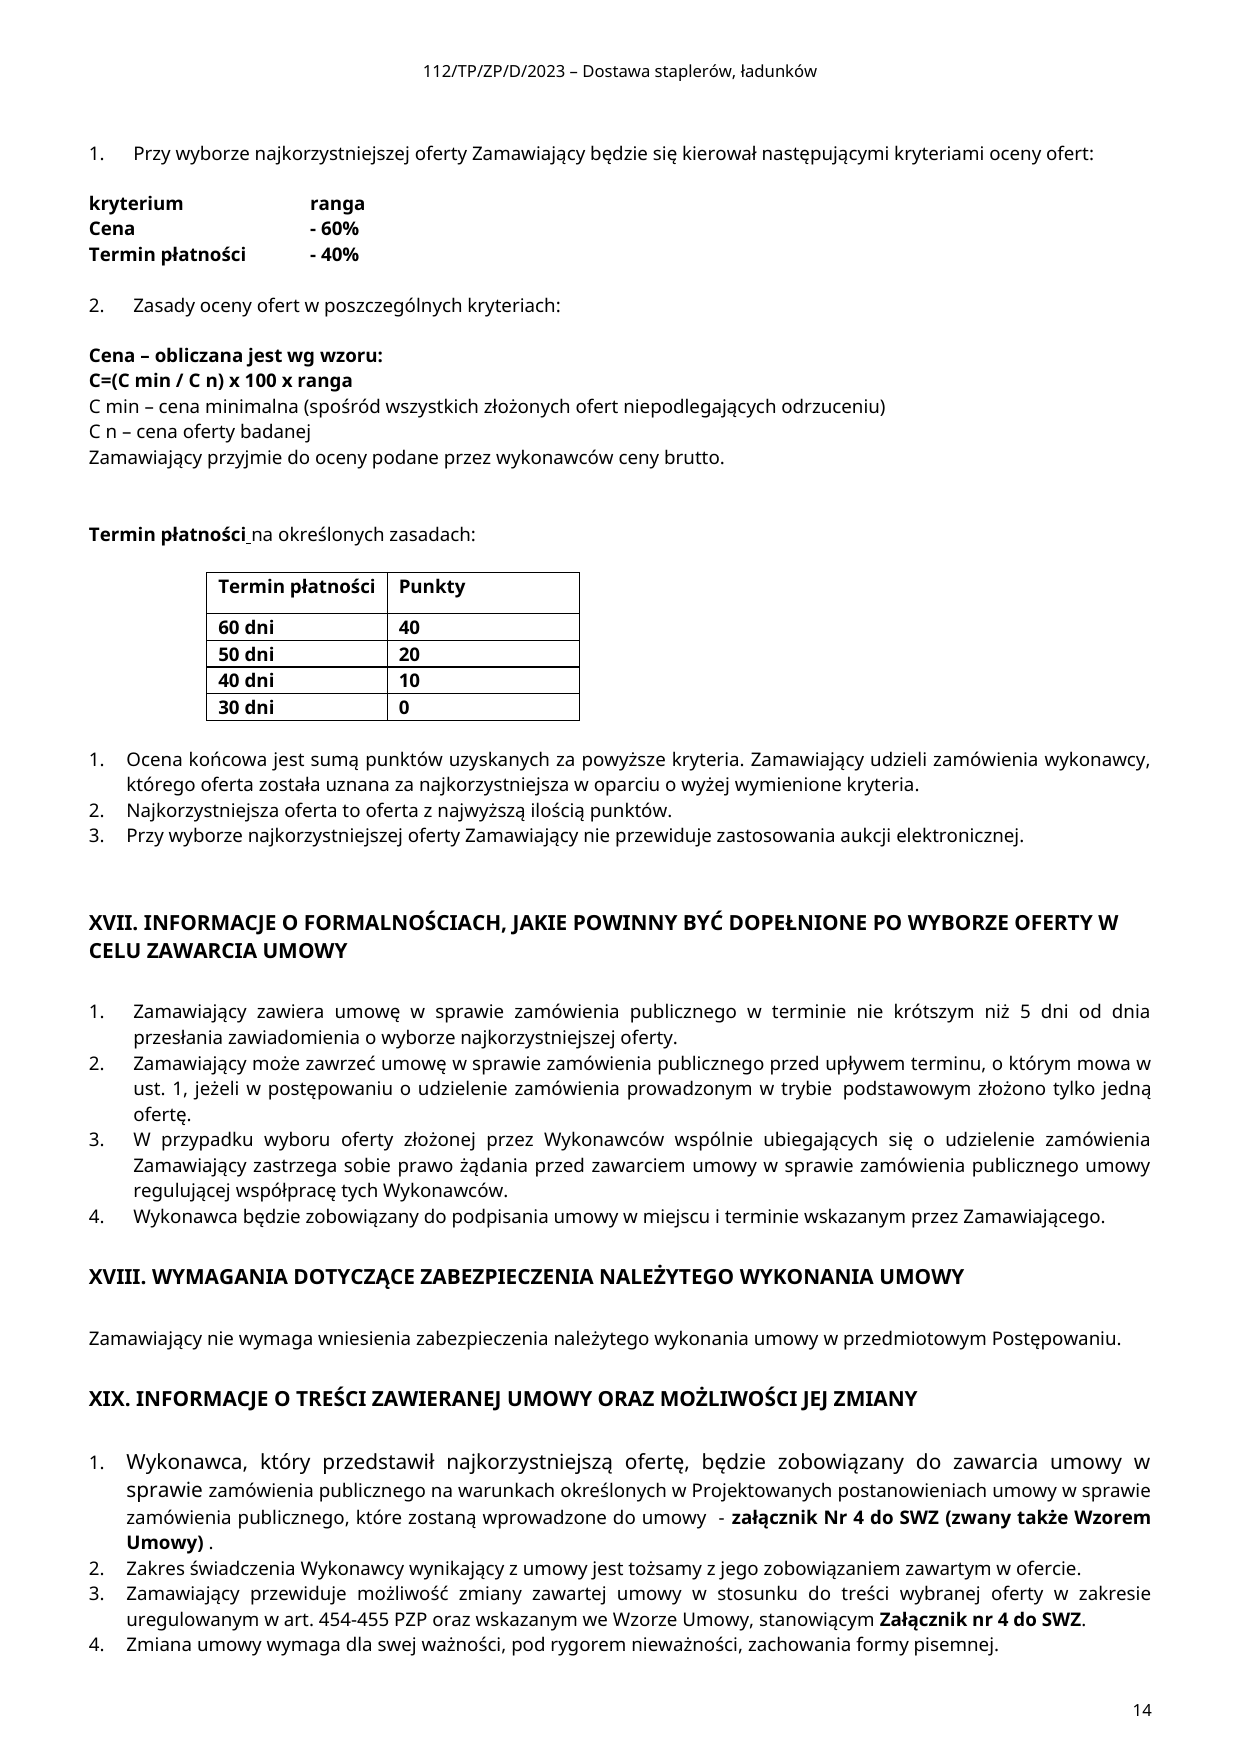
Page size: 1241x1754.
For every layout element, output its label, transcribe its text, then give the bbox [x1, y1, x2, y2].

text Zamawiający nie wymaga wniesienia zabezpieczenia należytego wykonania umowy w przedmiotowym Postępowaniu. [89, 1325, 1152, 1351]
list Zmiana umowy wymaga dla swej ważności, pod rygorem nieważności, zachowania formy pisemnej. [89, 1632, 1152, 1657]
list Ocena końcowa jest sumą punktów uzyskanych za powyższe kryteria. Zamawiający udzieli zamówienia wykonawcy, którego oferta została uznana za najkorzystniejsza w oparciu o wyżej wymienione kryteria. [89, 746, 1152, 797]
table_cell 60 dni [207, 614, 387, 640]
list Zamawiający przewiduje możliwość zmiany zawartej umowy w stosunku do treści wybranej oferty w zakresie uregulowanym w art. 454-455 PZP oraz wskazanym we Wzorze Umowy, stanowiącym Załącznik nr 4 do SWZ. [89, 1581, 1152, 1632]
list Przy wyborze najkorzystniejszej oferty Zamawiający będzie się kierował następującymi kryteriami oceny ofert: [89, 140, 1152, 166]
text C=(C min / C n) x 100 x ranga [89, 368, 1152, 393]
text Cena – obliczana jest wg wzoru: [89, 342, 1152, 368]
list Zakres świadczenia Wykonawcy wynikający z umowy jest tożsamy z jego zobowiązaniem zawartym w ofercie. [89, 1555, 1152, 1581]
text Termin płatności - 40% [89, 241, 1152, 267]
table_cell 50 dni [207, 641, 387, 666]
table_cell 20 [388, 641, 579, 666]
text Termin płatności na określonych zasadach: [89, 521, 1152, 546]
list W przypadku wyboru oferty złożonej przez Wykonawców wspólnie ubiegających się o udzielenie zamówienia Zamawiający zastrzega sobie prawo żądania przed zawarciem umowy w sprawie zamówienia publicznego umowy regulującej współpracę tych Wykonawców. [89, 1126, 1152, 1203]
list Wykonawca, który przedstawił najkorzystniejszą ofertę, będzie zobowiązany do zawarcia umowy w sprawie zamówienia publicznego na warunkach określonych w Projektowanych postanowieniach umowy w sprawie zamówienia publicznego, które zostaną wprowadzone do umowy - załącznik Nr 4 do SWZ (zwany także Wzorem Umowy) . [89, 1447, 1152, 1555]
table_header Termin płatności [207, 573, 387, 613]
table_cell 0 [388, 694, 579, 719]
list Zamawiający zawiera umowę w sprawie zamówienia publicznego w terminie nie krótszym niż 5 dni od dnia przesłania zawiadomienia o wyborze najkorzystniejszej oferty. [89, 999, 1152, 1050]
list Najkorzystniejsza oferta to oferta z najwyższą ilością punktów. [89, 797, 1152, 823]
list Przy wyborze najkorzystniejszej oferty Zamawiający nie przewiduje zastosowania aukcji elektronicznej. [89, 823, 1152, 848]
table_cell 30 dni [207, 694, 387, 719]
text XVIII. WYMAGANIA DOTYCZĄCE ZABEZPIECZENIA NALEŻYTEGO WYKONANIA UMOWY [89, 1262, 1152, 1291]
list Zamawiający może zawrzeć umowę w sprawie zamówienia publicznego przed upływem terminu, o którym mowa w ust. 1, jeżeli w postępowaniu o udzielenie zamówienia prowadzonym w trybie podstawowym złożono tylko jedną ofertę. [89, 1050, 1152, 1126]
text Cena - 60% [89, 216, 1152, 241]
table_cell 10 [388, 668, 579, 693]
table_cell 40 dni [207, 668, 387, 693]
list Wykonawca będzie zobowiązany do podpisania umowy w miejscu i terminie wskazanym przez Zamawiającego. [89, 1203, 1152, 1228]
text XIX. Informacje o treści zawieranej umowy oraz możliwości jej zmiany [89, 1384, 1152, 1413]
list Zasady oceny ofert w poszczególnych kryteriach: [89, 292, 1152, 318]
text C min – cena minimalna (spośród wszystkich złożonych ofert niepodlegających odrzuceniu) [89, 393, 1152, 419]
table_header Punkty [388, 573, 579, 613]
text Zamawiający przyjmie do oceny podane przez wykonawców ceny brutto. [89, 444, 1152, 470]
text kryterium ranga [89, 190, 1152, 216]
table_cell 40 [388, 614, 579, 640]
text C n – cena oferty badanej [89, 419, 1152, 444]
text XVII. Informacje o formalnościach, jakie powinny być dopełnione po wyborze oferty w celu zawarcia umowy [89, 908, 1152, 965]
